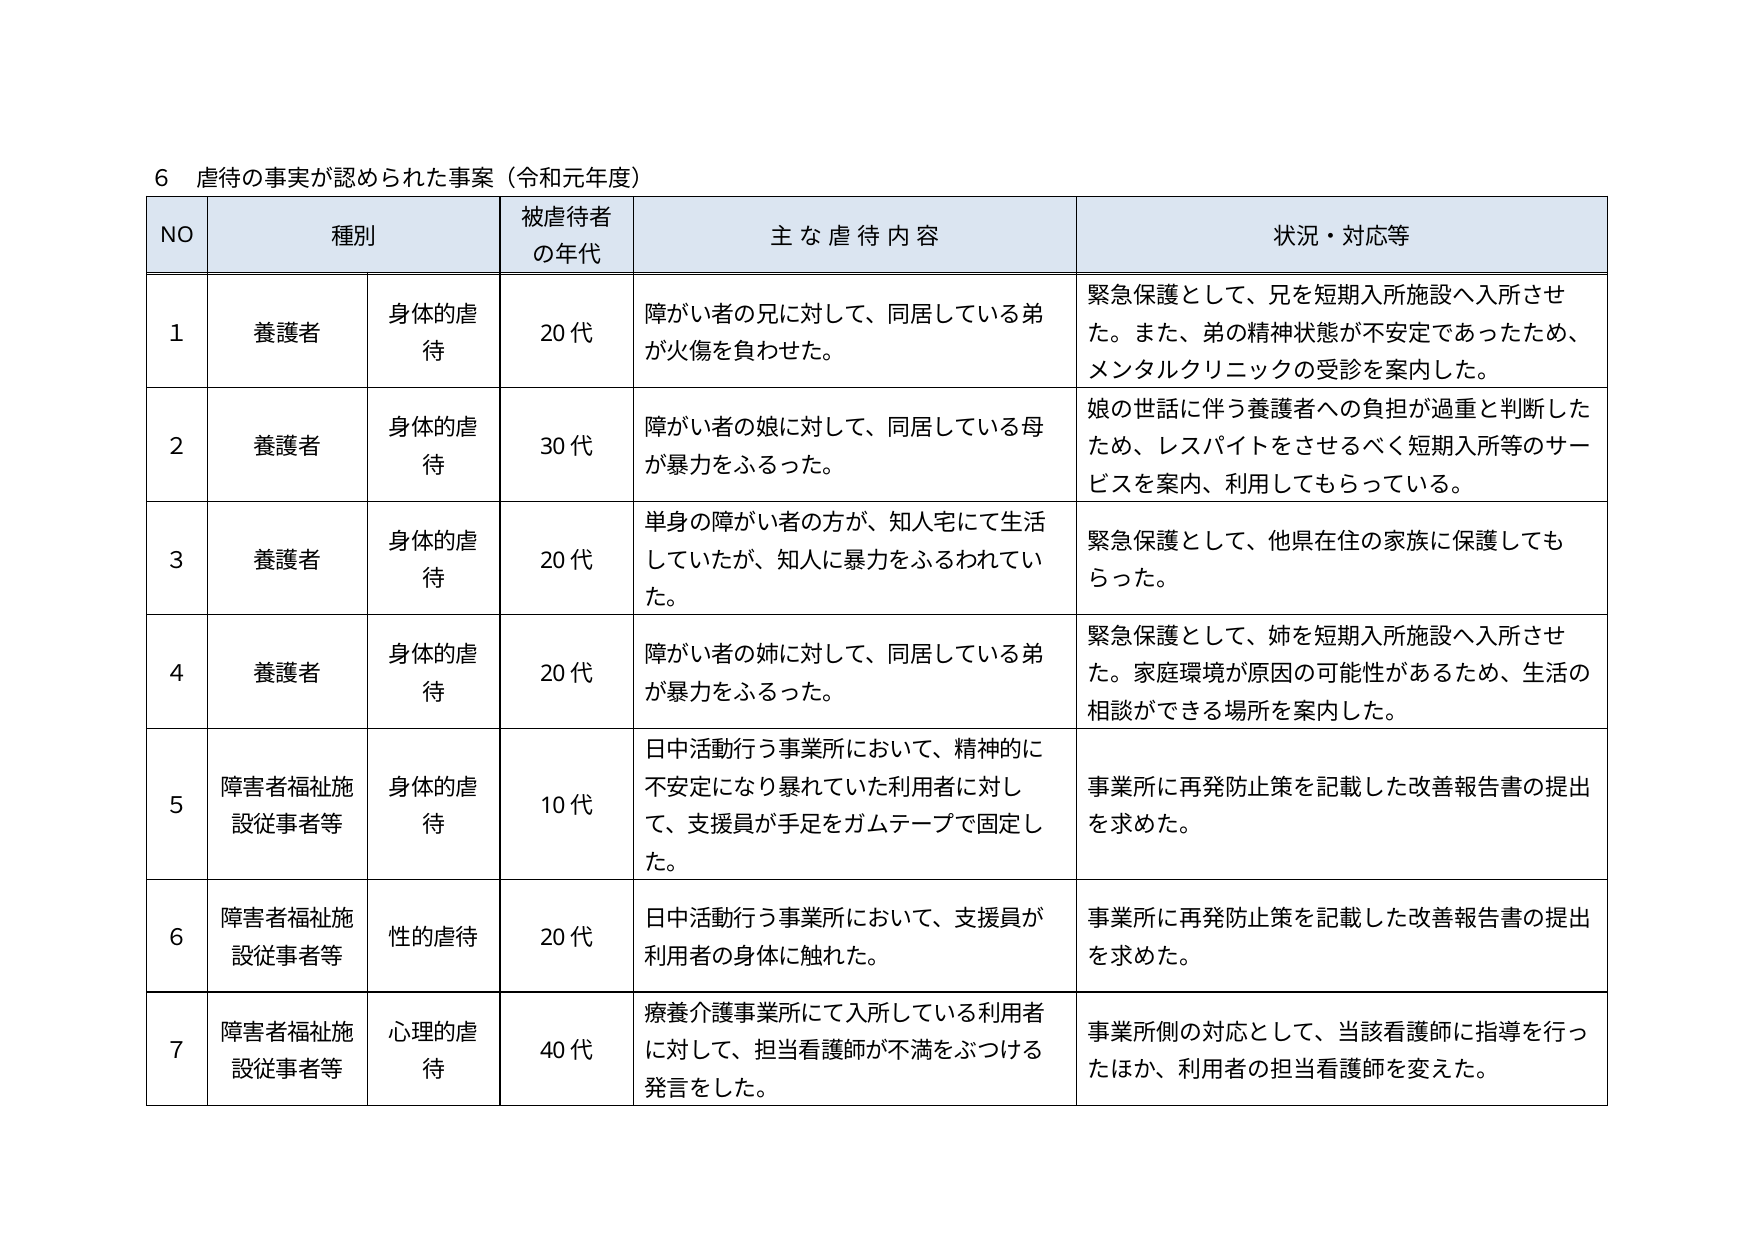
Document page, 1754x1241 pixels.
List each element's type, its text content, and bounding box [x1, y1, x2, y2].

table_cell 事業所に再発防止策を記載した改善報告書の提出を求めた。 [1077, 729, 1607, 879]
table_cell 療養介護事業所にて入所している利用者に対して、担当看護師が不満をぶつける発言をした。 [634, 993, 1076, 1105]
table_cell 身体的虐待 [368, 388, 499, 501]
table_cell 日中活動行う事業所において、支援員が利用者の身体に触れた。 [634, 880, 1076, 991]
table_cell 日中活動行う事業所において、精神的に不安定になり暴れていた利用者に対して、支援員が手足をガムテープで固定した。 [634, 729, 1076, 879]
table_cell 身体的虐待 [368, 729, 499, 879]
table_cell 養護者 [208, 502, 367, 614]
text ６ 虐待の事実が認められた事案（令和元年度） [150, 158, 1604, 196]
table_cell 単身の障がい者の方が、知人宅にて生活していたが、知人に暴力をふるわれていた。 [634, 502, 1076, 614]
table_cell 障がい者の娘に対して、同居している母が暴力をふるった。 [634, 388, 1076, 501]
table_cell 20代 [501, 615, 633, 728]
table_cell 40代 [501, 993, 633, 1105]
table_cell ２ [147, 388, 207, 501]
table_cell 事業所に再発防止策を記載した改善報告書の提出を求めた。 [1077, 880, 1607, 991]
table_cell 心理的虐待 [368, 993, 499, 1105]
table_header 被虐待者の年代 [501, 197, 633, 272]
table_cell ３ [147, 502, 207, 614]
table_cell 身体的虐待 [368, 615, 499, 728]
table_cell 緊急保護として、兄を短期入所施設へ入所させた。また、弟の精神状態が不安定であったため、メンタルクリニックの受診を案内した。 [1077, 275, 1607, 387]
table_cell 養護者 [208, 388, 367, 501]
table_header 主な虐待内容 [634, 197, 1076, 272]
table_header 状況・対応等 [1077, 197, 1607, 272]
table_cell 10代 [501, 729, 633, 879]
table_cell 身体的虐待 [368, 275, 499, 387]
table_cell 20代 [501, 502, 633, 614]
table_cell 20代 [501, 275, 633, 387]
table_cell 身体的虐待 [368, 502, 499, 614]
table_cell ７ [147, 993, 207, 1105]
table_cell 障害者福祉施設従事者等 [208, 993, 367, 1105]
table_header 種別 [208, 197, 499, 272]
table_cell 20代 [501, 880, 633, 991]
table_cell 障がい者の兄に対して、同居している弟が火傷を負わせた。 [634, 275, 1076, 387]
table_cell 娘の世話に伴う養護者への負担が過重と判断したため、レスパイトをさせるべく短期入所等のサービスを案内、利用してもらっている。 [1077, 388, 1607, 501]
table_cell １ [147, 275, 207, 387]
table_cell 性的虐待 [368, 880, 499, 991]
table_cell 障がい者の姉に対して、同居している弟が暴力をふるった。 [634, 615, 1076, 728]
table_header NO [147, 197, 207, 272]
table_cell 緊急保護として、姉を短期入所施設へ入所させた。家庭環境が原因の可能性があるため、生活の相談ができる場所を案内した。 [1077, 615, 1607, 728]
table_cell 緊急保護として、他県在住の家族に保護してもらった。 [1077, 502, 1607, 614]
table_cell 事業所側の対応として、当該看護師に指導を行ったほか、利用者の担当看護師を変えた。 [1077, 993, 1607, 1105]
table_cell 障害者福祉施設従事者等 [208, 729, 367, 879]
table_cell 養護者 [208, 615, 367, 728]
table_cell 養護者 [208, 275, 367, 387]
table_cell ４ [147, 615, 207, 728]
table_cell ６ [147, 880, 207, 991]
table_cell 30代 [501, 388, 633, 501]
table_cell ５ [147, 729, 207, 879]
table_cell 障害者福祉施設従事者等 [208, 880, 367, 991]
